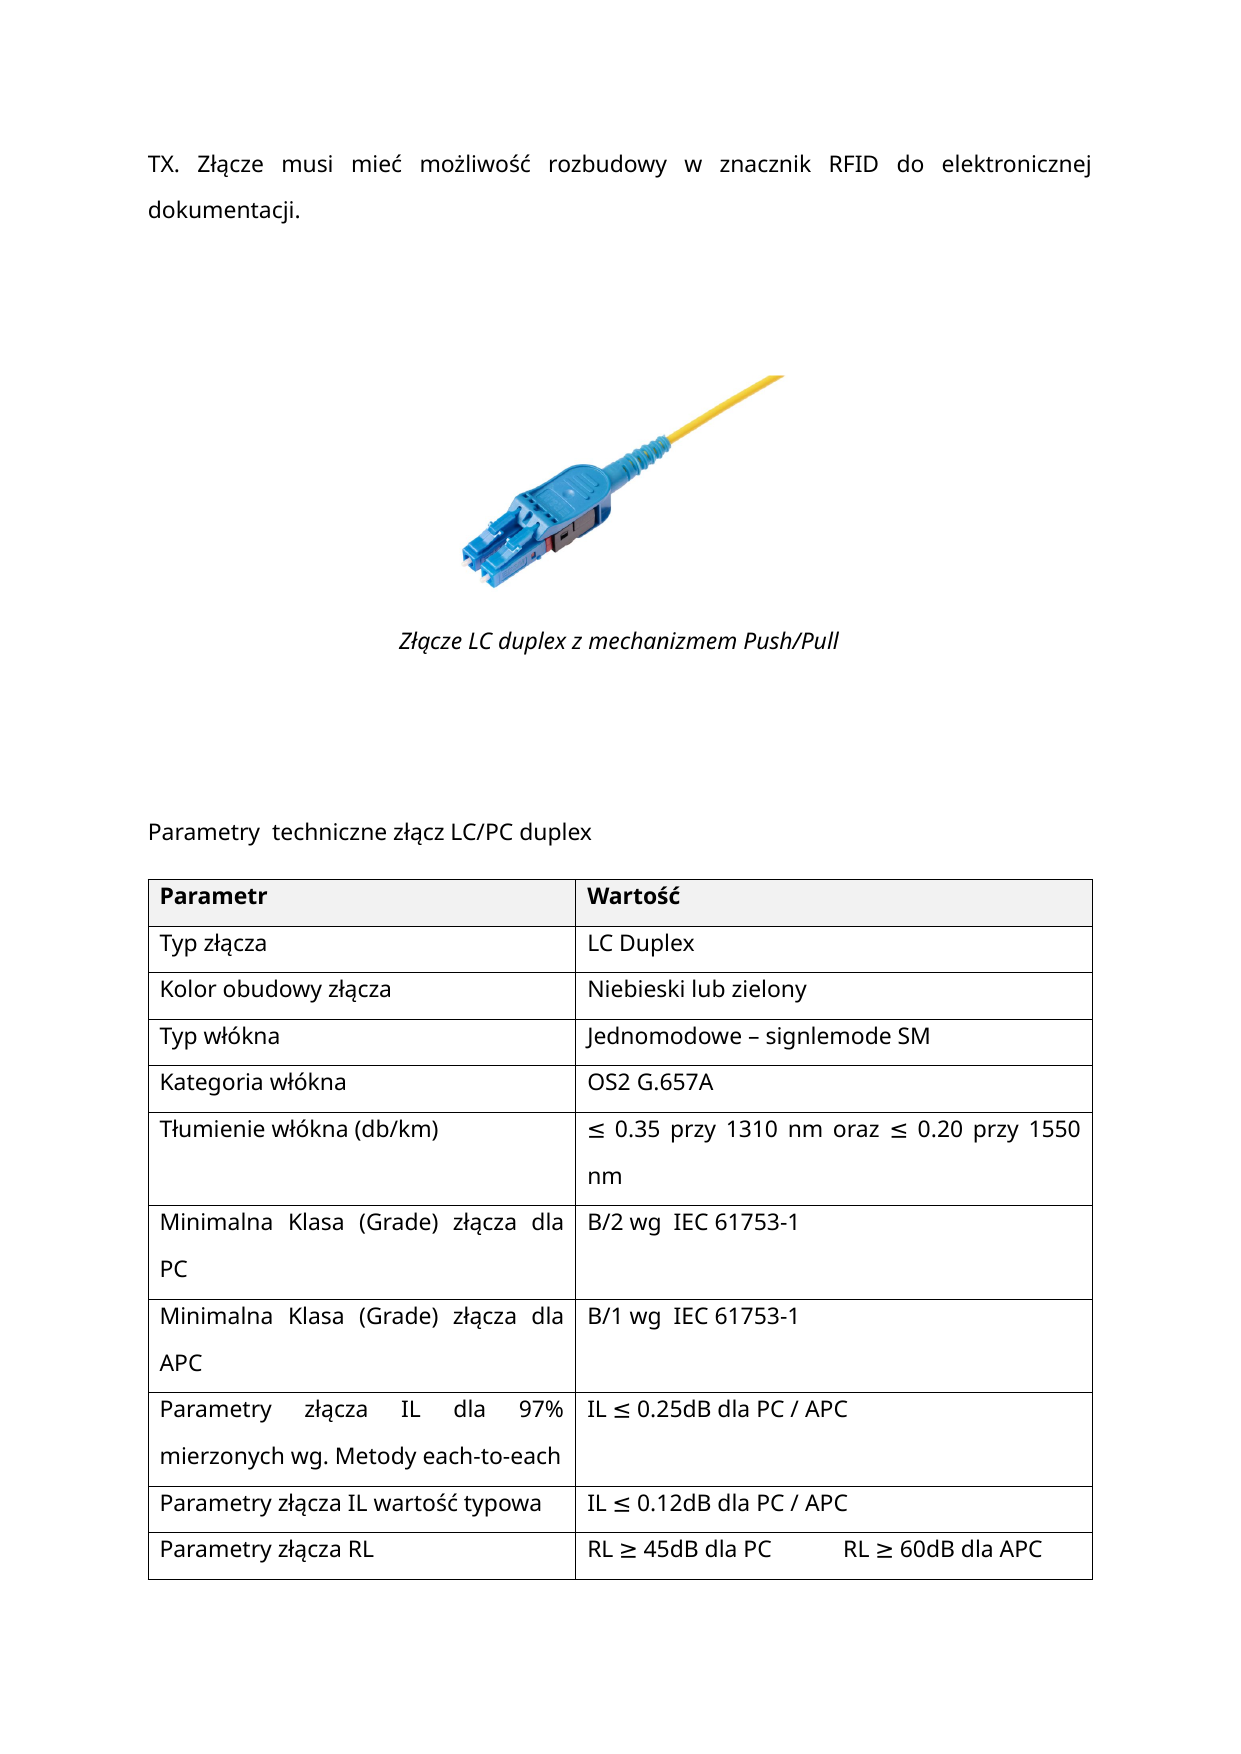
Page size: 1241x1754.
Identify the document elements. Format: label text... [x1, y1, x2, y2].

text Złącze LC duplex z mechanizmem Push/Pull [148, 625, 1093, 656]
table_header Wartość [576, 880, 1092, 926]
table_cell OS2 G.657A [576, 1066, 1092, 1112]
table_cell Tłumienie włókna (db/km) [149, 1113, 575, 1205]
table_cell Jednomodowe – signlemode SM [576, 1020, 1092, 1065]
table_cell Kategoria włókna [149, 1066, 575, 1112]
table_cell B/1 wg IEC 61753-1 [576, 1300, 1092, 1392]
table_cell B/2 wg IEC 61753-1 [576, 1206, 1092, 1299]
picture [452, 373, 789, 592]
table_cell IL ≤ 0.12dB dla PC / APC [576, 1487, 1092, 1532]
table_cell ≤ 0.35 przy 1310 nm oraz ≤ 0.20 przy 1550 nm [576, 1113, 1092, 1205]
table_cell RL ≥ 45dB dla PC RL ≥ 60dB dla APC [576, 1533, 1092, 1579]
table_cell Typ włókna [149, 1020, 575, 1065]
table_cell Kolor obudowy złącza [149, 973, 575, 1019]
table_header Parametr [149, 880, 575, 926]
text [148, 148, 1093, 226]
table_cell Niebieski lub zielony [576, 973, 1092, 1019]
table_cell Parametry złącza RL [149, 1533, 575, 1579]
table_cell Typ złącza [149, 927, 575, 972]
table_cell Parametry złącza IL dla 97% mierzonych wg. Metody each-to-each [149, 1393, 575, 1486]
table_cell Minimalna Klasa (Grade) złącza dla PC [149, 1206, 575, 1299]
table_cell LC Duplex [576, 927, 1092, 972]
table_cell Minimalna Klasa (Grade) złącza dla APC [149, 1300, 575, 1392]
table_cell IL ≤ 0.25dB dla PC / APC [576, 1393, 1092, 1486]
text Parametry techniczne złącz LC/PC duplex [148, 815, 1093, 847]
table_cell Parametry złącza IL wartość typowa [149, 1487, 575, 1532]
